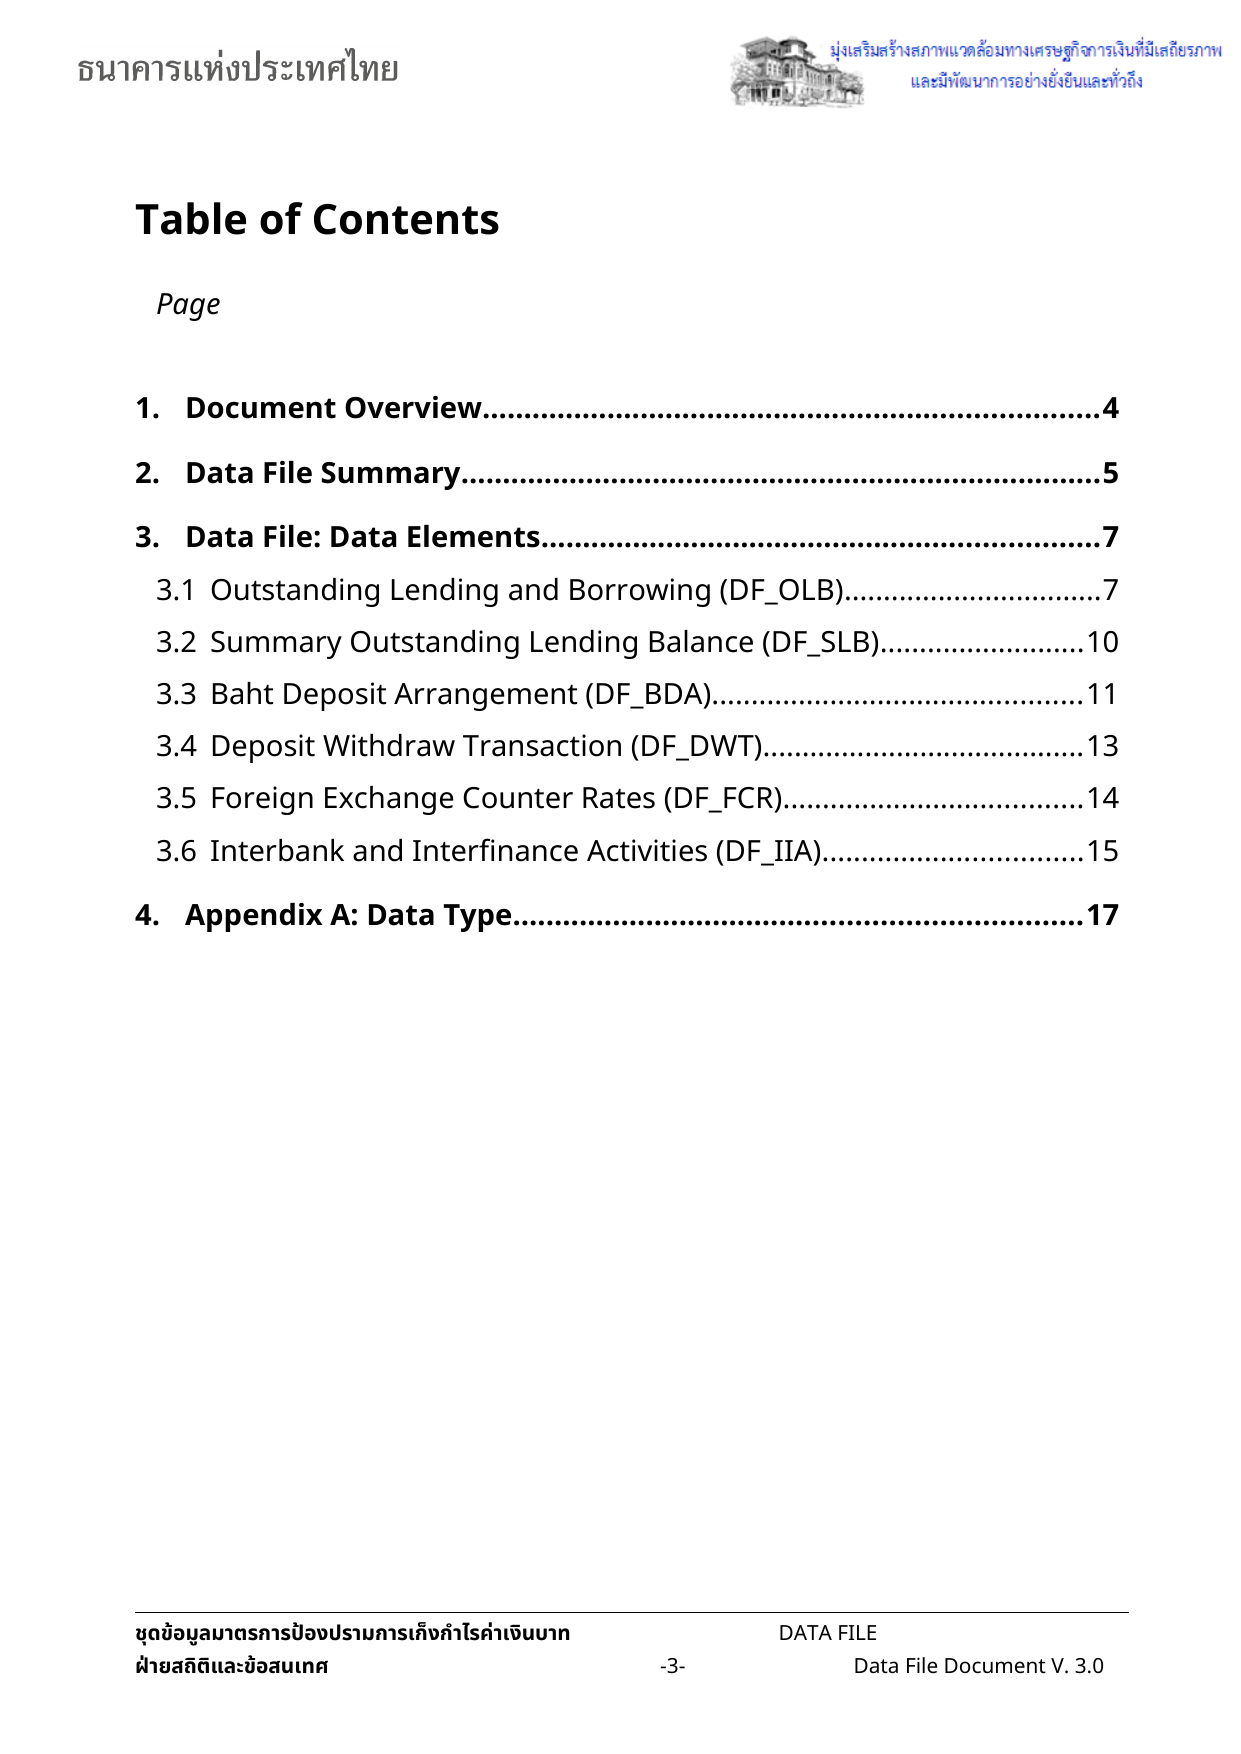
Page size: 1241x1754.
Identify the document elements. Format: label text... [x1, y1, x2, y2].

text 3. Data File: Data Elements 7 [135, 517, 1120, 556]
text 3.4 Deposit Withdraw Transaction (DF_DWT) 13 [156, 726, 1120, 765]
text 3.6 Interbank and Interfinance Activities (DF_IIA) 15 [156, 830, 1120, 869]
text 3.5 Foreign Exchange Counter Rates (DF_FCR) 14 [156, 778, 1120, 817]
picture [77, 45, 400, 85]
text 4. Appendix A: Data Type 17 [135, 894, 1120, 934]
picture [729, 32, 1226, 111]
text 3.3 Baht Deposit Arrangement (DF_BDA) 11 [156, 673, 1120, 713]
text Table of Contents [135, 190, 1120, 246]
text 2. Data File Summary 5 [135, 452, 1120, 492]
text 1. Document Overview 4 [135, 387, 1120, 427]
text 3.2 Summary Outstanding Lending Balance (DF_SLB) 10 [156, 621, 1120, 661]
text Page [156, 259, 1120, 323]
text 3.1 Outstanding Lending and Borrowing (DF_OLB) 7 [156, 569, 1120, 609]
